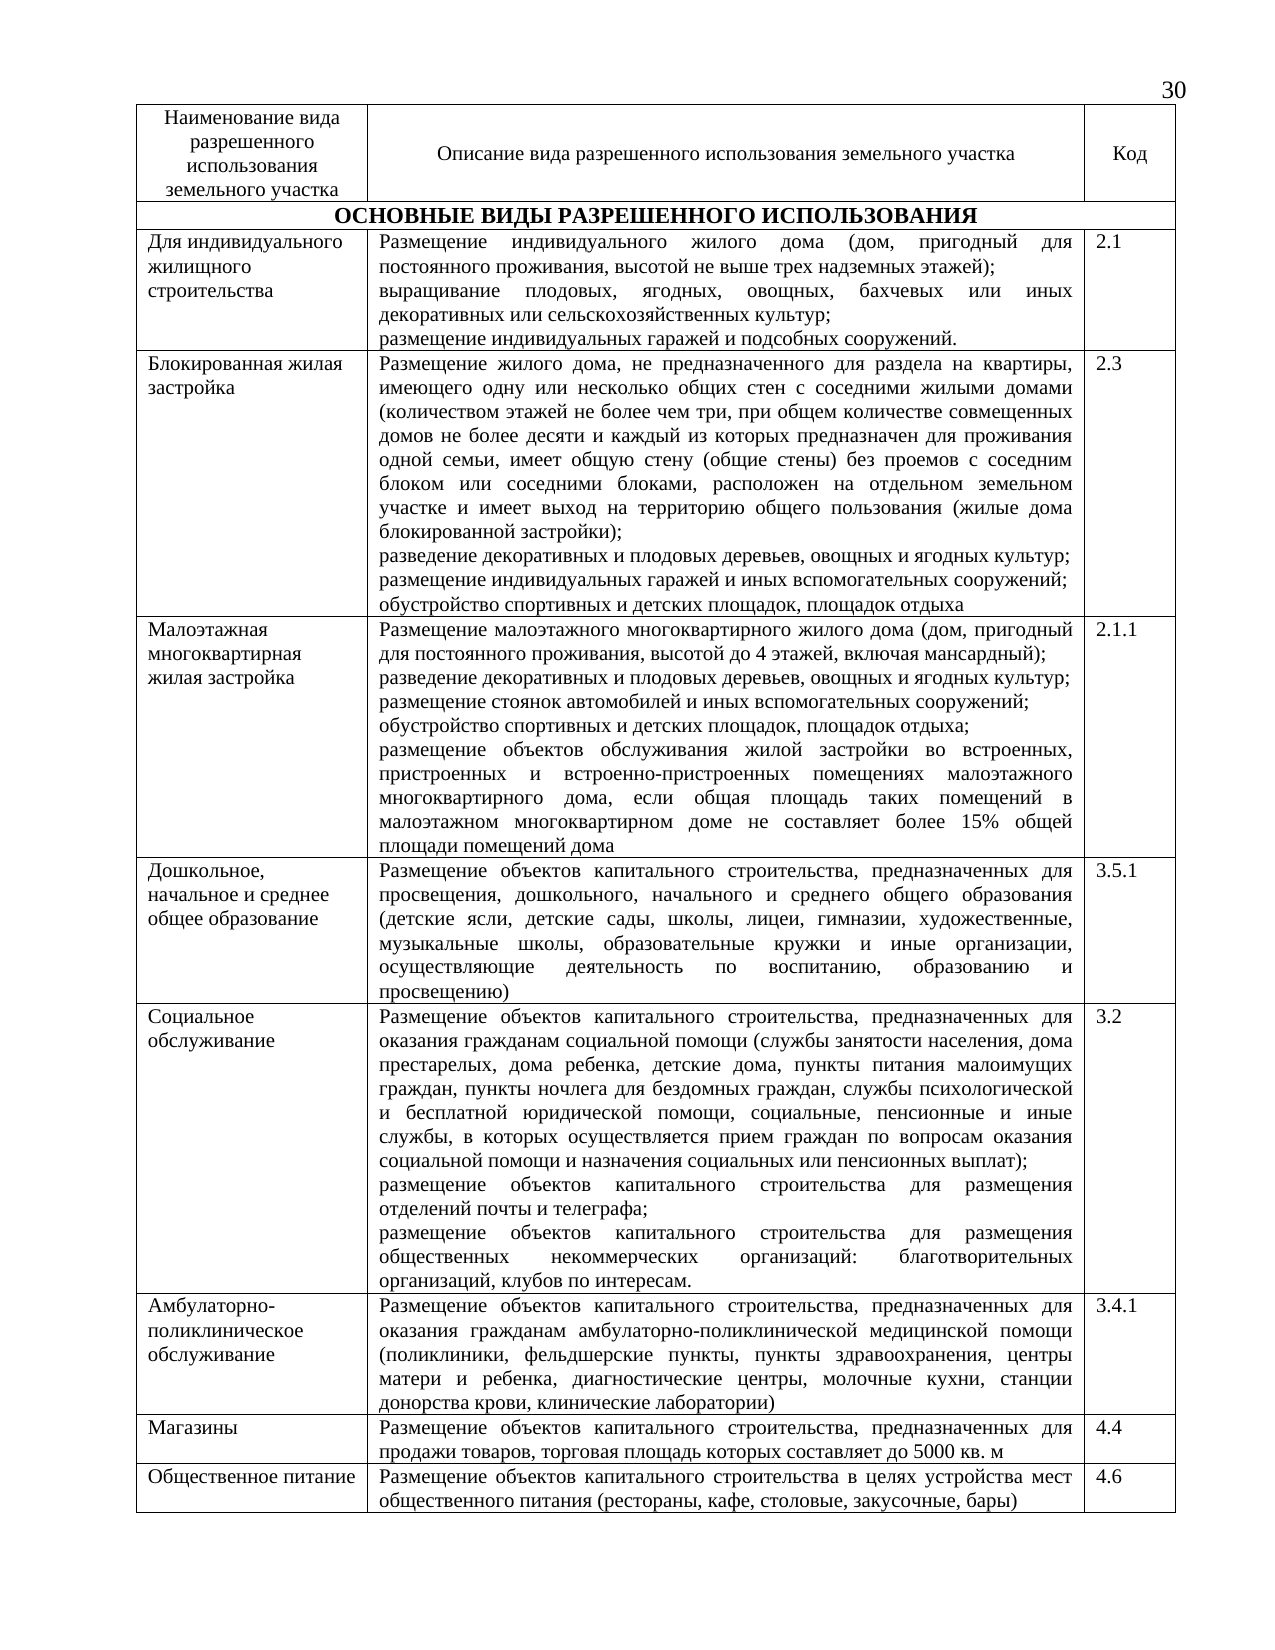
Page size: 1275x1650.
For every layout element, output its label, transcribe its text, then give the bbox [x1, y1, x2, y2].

table_cell 2.3 [1085, 351, 1175, 616]
table_cell 4.6 [1085, 1464, 1175, 1512]
table_cell 3.2 [1085, 1004, 1175, 1292]
table_cell 3.4.1 [1085, 1294, 1175, 1414]
table_cell Размещение объектов капитального строительства, предназначенных для оказания гражданам социальной помощи (службы занятости населения, дома престарелых, дома ребенка, детские дома, пункты питания малоимущих граждан, пункты ночлега для бездомных граждан, службы психологической и бесплатной юридической помощи, социальные, пенсионные и иные службы, в которых осуществляется прием граждан по вопросам оказания социальной помощи и назначения социальных или пенсионных выплат); размещение объектов капитального строительства для размещения отделений почты и телеграфа; размещение объектов капитального строительства для размещения общественных некоммерческих организаций: благотворительных организаций, клубов по интересам. [368, 1004, 1084, 1292]
table_cell Общественное питание [137, 1464, 367, 1512]
table_cell Для индивидуального жилищного строительства [137, 230, 367, 350]
table_cell Размещение объектов капитального строительства, предназначенных для продажи товаров, торговая площадь которых составляет до 5000 кв. м [368, 1415, 1084, 1463]
table_cell Размещение малоэтажного многоквартирного жилого дома (дом, пригодный для постоянного проживания, высотой до 4 этажей, включая мансардный); разведение декоративных и плодовых деревьев, овощных и ягодных культур; размещение стоянок автомобилей и иных вспомогательных сооружений; обустройство спортивных и детских площадок, площадок отдыха; размещение объектов обслуживания жилой застройки во встроенных, пристроенных и встроенно-пристроенных помещениях малоэтажного многоквартирного дома, если общая площадь таких помещений в малоэтажном многоквартирном доме не составляет более 15% общей площади помещений дома [368, 617, 1084, 857]
table_cell Размещение индивидуального жилого дома (дом, пригодный для постоянного проживания, высотой не выше трех надземных этажей); выращивание плодовых, ягодных, овощных, бахчевых или иных декоративных или сельскохозяйственных культур; размещение индивидуальных гаражей и подсобных сооружений. [368, 230, 1084, 350]
table_cell 2.1 [1085, 230, 1175, 350]
table_cell Магазины [137, 1415, 367, 1463]
table_cell Размещение объектов капитального строительства в целях устройства мест общественного питания (рестораны, кафе, столовые, закусочные, бары) [368, 1464, 1084, 1512]
table_cell Размещение объектов капитального строительства, предназначенных для просвещения, дошкольного, начального и среднего общего образования (детские ясли, детские сады, школы, лицеи, гимназии, художественные, музыкальные школы, образовательные кружки и иные организации, осуществляющие деятельность по воспитанию, образованию и просвещению) [368, 858, 1084, 1003]
table_cell Размещение объектов капитального строительства, предназначенных для оказания гражданам амбулаторно-поликлинической медицинской помощи (поликлиники, фельдшерские пункты, пункты здравоохранения, центры матери и ребенка, диагностические центры, молочные кухни, станции донорства крови, клинические лаборатории) [368, 1294, 1084, 1414]
table_cell Размещение жилого дома, не предназначенного для раздела на квартиры, имеющего одну или несколько общих стен с соседними жилыми домами (количеством этажей не более чем три, при общем количестве совмещенных домов не более десяти и каждый из которых предназначен для проживания одной семьи, имеет общую стену (общие стены) без проемов с соседним блоком или соседними блоками, расположен на отдельном земельном участке и имеет выход на территорию общего пользования (жилые дома блокированной застройки); разведение декоративных и плодовых деревьев, овощных и ягодных культур; размещение индивидуальных гаражей и иных вспомогательных сооружений; обустройство спортивных и детских площадок, площадок отдыха [368, 351, 1084, 616]
table_cell 4.4 [1085, 1415, 1175, 1463]
table_header Описание вида разрешенного использования земельного участка [368, 105, 1084, 201]
table_cell Дошкольное, начальное и среднее общее образование [137, 858, 367, 1003]
table_cell 3.5.1 [1085, 858, 1175, 1003]
table_cell 2.1.1 [1085, 617, 1175, 857]
table_cell Блокированная жилая застройка [137, 351, 367, 616]
table_cell Амбулаторно-поликлиническое обслуживание [137, 1294, 367, 1414]
table_header Код [1085, 105, 1175, 201]
table_cell Социальное обслуживание [137, 1004, 367, 1292]
table_cell Малоэтажная многоквартирная жилая застройка [137, 617, 367, 857]
table_cell ОСНОВНЫЕ ВИДЫ РАЗРЕШЕННОГО ИСПОЛЬЗОВАНИЯ [137, 202, 1175, 228]
table_header Наименование вида разрешенного использования земельного участка [137, 105, 367, 201]
